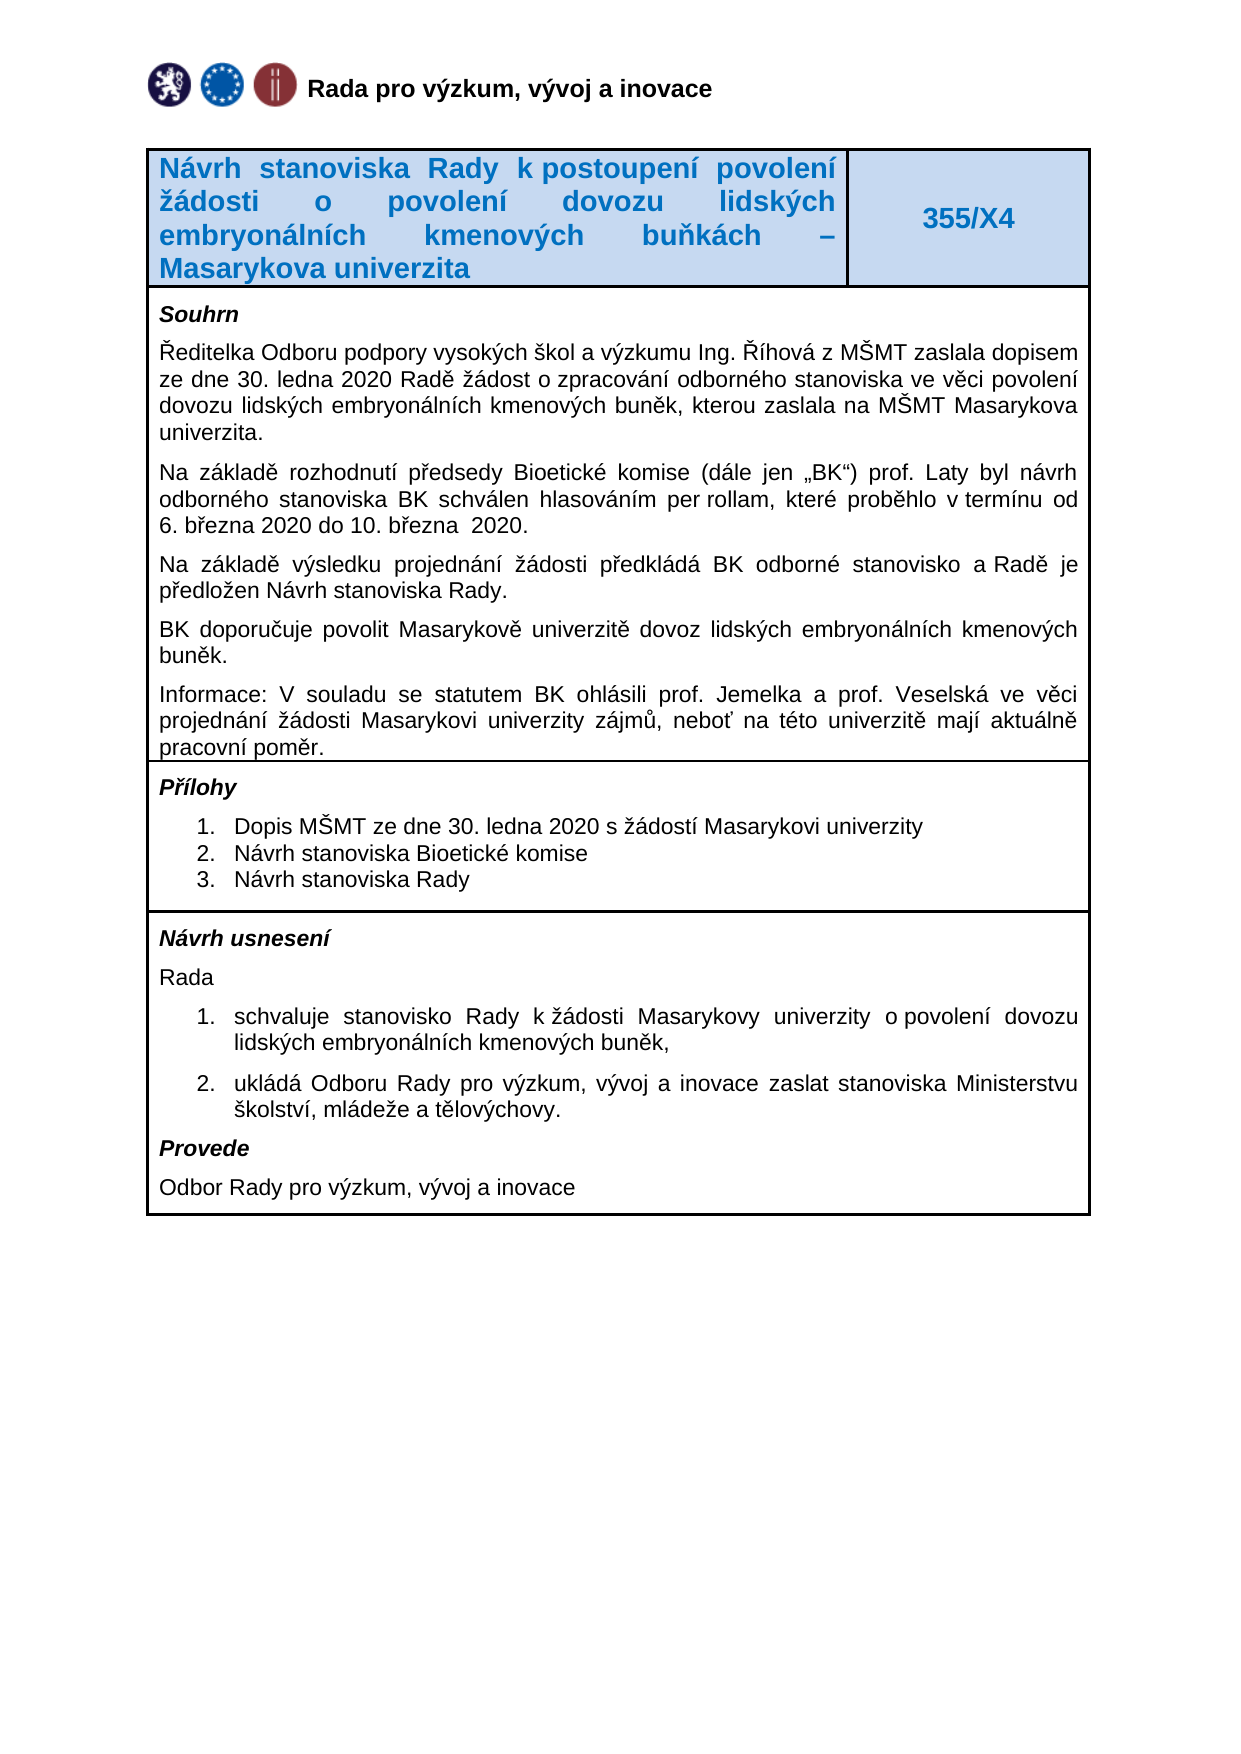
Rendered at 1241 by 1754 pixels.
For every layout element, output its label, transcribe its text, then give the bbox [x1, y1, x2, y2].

table_header 355/X4 [849, 151, 1088, 285]
picture [147, 62, 298, 108]
table_header Návrh stanoviska Rady k postoupení povolení žádosti o povolení dovozu lidských embryonálních kmenových buňkách – Masarykova univerzita [149, 151, 846, 285]
table_cell Souhrn Ředitelka Odboru podpory vysokých škol a výzkumu Ing. Říhová z MŠMT zaslala dopisem ze dne 30. ledna 2020 Radě žádost o zpracování odborného stanoviska ve věci povolení dovozu lidských embryonálních kmenových buněk, kterou zaslala na MŠMT Masarykova univerzita. Na základě rozhodnutí předsedy Bioetické komise (dále jen „BK“) prof. Laty byl návrh odborného stanoviska BK schválen hlasováním per rollam, které proběhlo v termínu od 6. března 2020 do 10. března 2020. Na základě výsledku projednání žádosti předkládá BK odborné stanovisko a Radě je předložen Návrh stanoviska Rady. BK doporučuje povolit Masarykově univerzitě dovoz lidských embryonálních kmenových buněk. Informace: V souladu se statutem BK ohlásili prof. Jemelka a prof. Veselská ve věci projednání žádosti Masarykovi univerzity zájmů, neboť na této univerzitě mají aktuálně pracovní poměr. [149, 288, 1088, 760]
table_cell Přílohy Dopis MŠMT ze dne 30. ledna 2020 s žádostí Masarykovi univerzity Návrh stanoviska Bioetické komise Návrh stanoviska Rady [149, 762, 1088, 910]
table_cell Návrh usnesení Rada schvaluje stanovisko Rady k žádosti Masarykovy univerzity o povolení dovozu lidských embryonálních kmenových buněk, ukládá Odboru Rady pro výzkum, vývoj a inovace zaslat stanoviska Ministerstvu školství, mládeže a tělovýchovy. Provede Odbor Rady pro výzkum, vývoj a inovace [149, 913, 1088, 1213]
